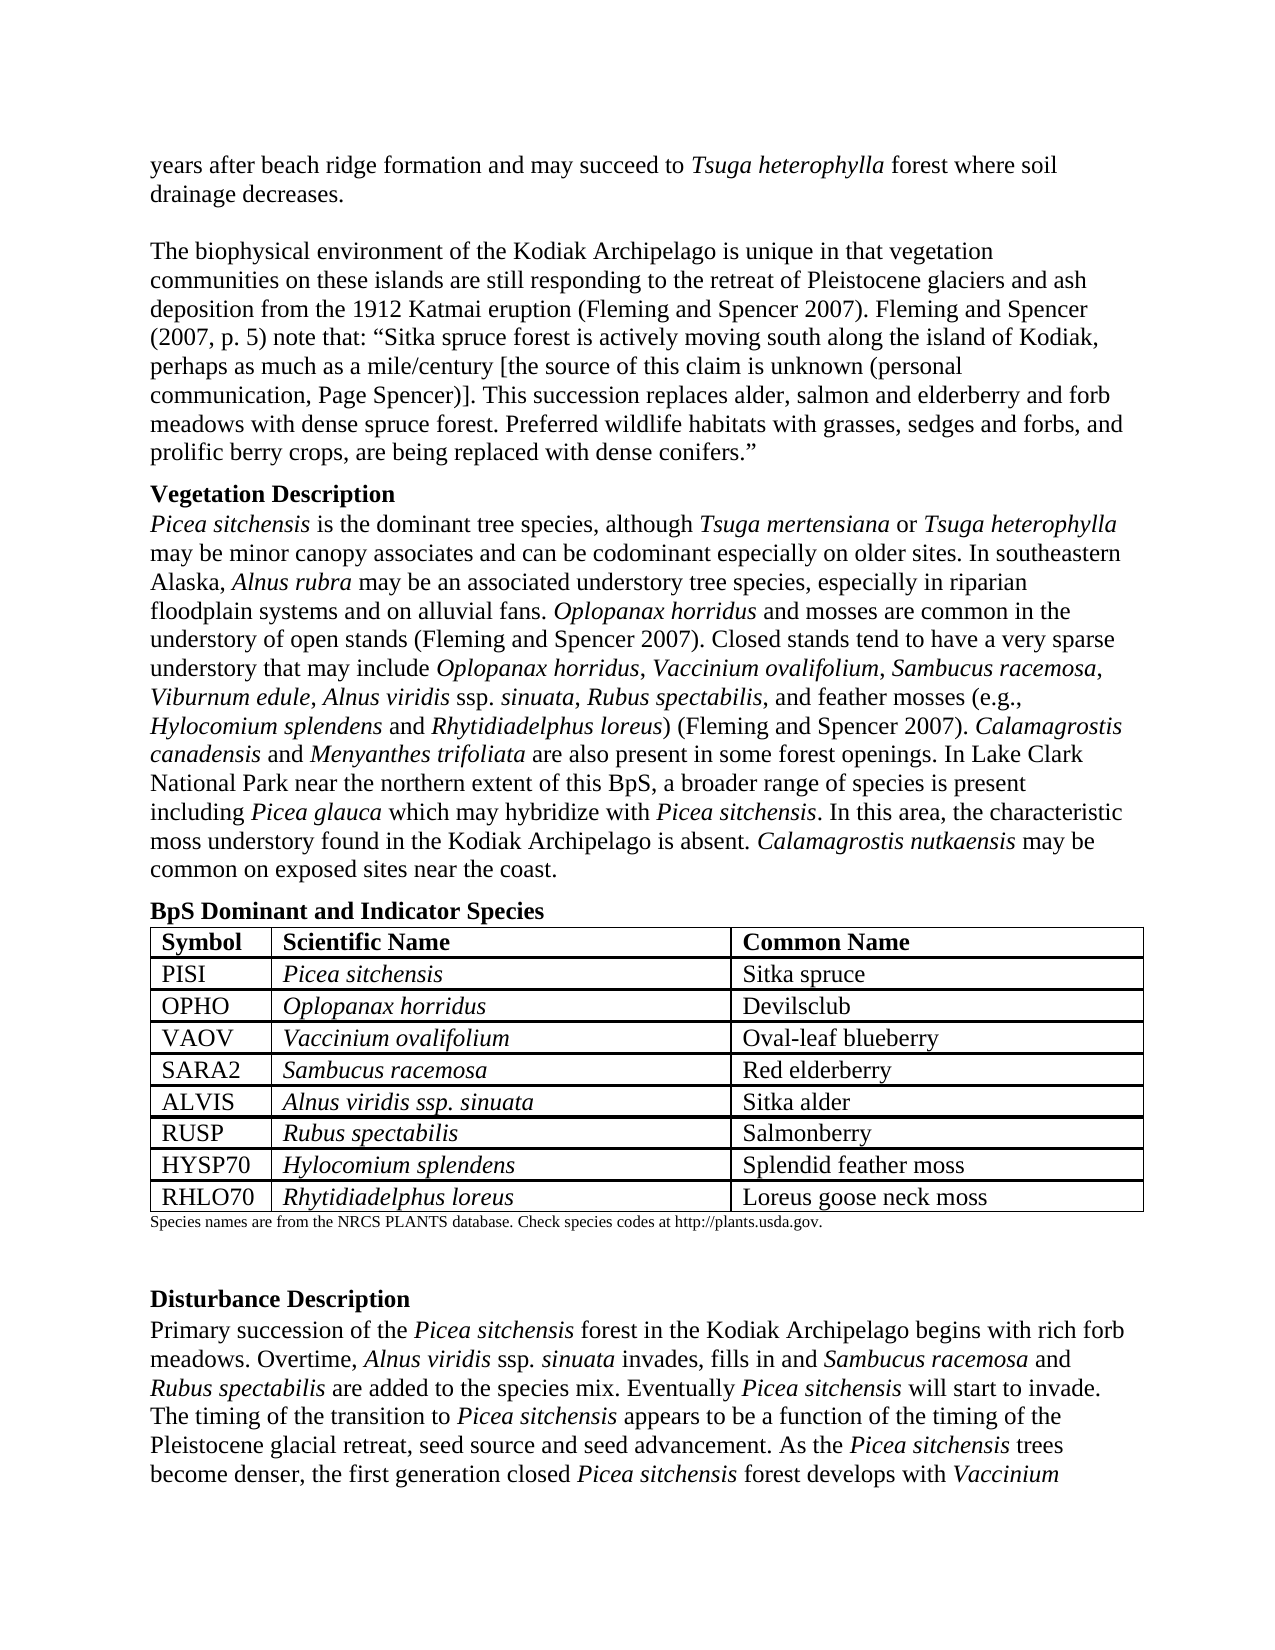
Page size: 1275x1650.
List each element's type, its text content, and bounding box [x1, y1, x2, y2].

table_cell ALVIS [151, 1087, 271, 1115]
table_cell Picea sitchensis [272, 959, 730, 988]
table_header Symbol [151, 928, 271, 956]
text BpS Dominant and Indicator Species [150, 896, 1125, 924]
table_cell SARA2 [151, 1055, 271, 1083]
table_cell Sitka spruce [732, 959, 1143, 988]
table_cell Splendid feather moss [732, 1150, 1143, 1179]
table_cell Hylocomium splendens [272, 1150, 730, 1179]
table_cell PISI [151, 959, 271, 988]
text Picea sitchensis is the dominant tree species, although Tsuga mertensiana or Tsuga heterophylla may be minor canopy associates and can be codominant especially on older sites. In southeastern Alaska, Alnus rubra may be an associated understory tree species, especially in riparian floodplain systems and on alluvial fans. Oplopanax horridus and mosses are common in the understory of open stands (Fleming and Spencer 2007). Closed stands tend to have a very sparse understory that may include Oplopanax horridus, Vaccinium ovalifolium, Sambucus racemosa, Viburnum edule, Alnus viridis ssp. sinuata, Rubus spectabilis, and feather mosses (e.g., Hylocomium splendens and Rhytidiadelphus loreus) (Fleming and Spencer 2007). Calamagrostis canadensis and Menyanthes trifoliata are also present in some forest openings. In Lake Clark National Park near the northern extent of this BpS, a broader range of species is present including Picea glauca which may hybridize with Picea sitchensis. In this area, the characteristic moss understory found in the Kodiak Archipelago is absent. Calamagrostis nutkaensis may be common on exposed sites near the coast. [150, 509, 1125, 883]
table_header Common Name [732, 928, 1143, 956]
text The biophysical environment of the Kodiak Archipelago is unique in that vegetation communities on these islands are still responding to the retreat of Pleistocene glaciers and ash deposition from the 1912 Katmai eruption (Fleming and Spencer 2007). Fleming and Spencer (2007, p. 5) note that: “Sitka spruce forest is actively moving south along the island of Kodiak, perhaps as much as a mile/century [the source of this claim is unknown (personal communication, Page Spencer)]. This succession replaces alder, salmon and elderberry and forb meadows with dense spruce forest. Preferred wildlife habitats with grasses, sedges and forbs, and prolific berry crops, are being replaced with dense conifers.” [150, 236, 1125, 466]
table_cell Rhytidiadelphus loreus [272, 1182, 730, 1211]
table_cell Rubus spectabilis [272, 1119, 730, 1147]
table_cell HYSP70 [151, 1150, 271, 1179]
text Species names are from the NRCS PLANTS database. Check species codes at http://plants.usda.gov. [150, 1212, 1125, 1231]
table_cell Vaccinium ovalifolium [272, 1023, 730, 1052]
table_cell Sambucus racemosa [272, 1055, 730, 1083]
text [150, 1315, 1125, 1488]
table_cell VAOV [151, 1023, 271, 1052]
table_cell Sitka alder [732, 1087, 1143, 1115]
table_cell Oval-leaf blueberry [732, 1023, 1143, 1052]
text Disturbance Description [150, 1284, 1125, 1313]
table_cell Red elderberry [732, 1055, 1143, 1083]
table_cell RUSP [151, 1119, 271, 1147]
table_cell OPHO [151, 991, 271, 1020]
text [150, 150, 1125, 207]
table_cell Salmonberry [732, 1119, 1143, 1147]
table_header Scientific Name [272, 928, 730, 956]
table_cell Oplopanax horridus [272, 991, 730, 1020]
table_cell RHLO70 [151, 1182, 271, 1211]
table_cell Alnus viridis ssp. sinuata [272, 1087, 730, 1115]
table_cell Devilsclub [732, 991, 1143, 1020]
text Vegetation Description [150, 479, 1125, 507]
table_cell Loreus goose neck moss [732, 1182, 1143, 1211]
